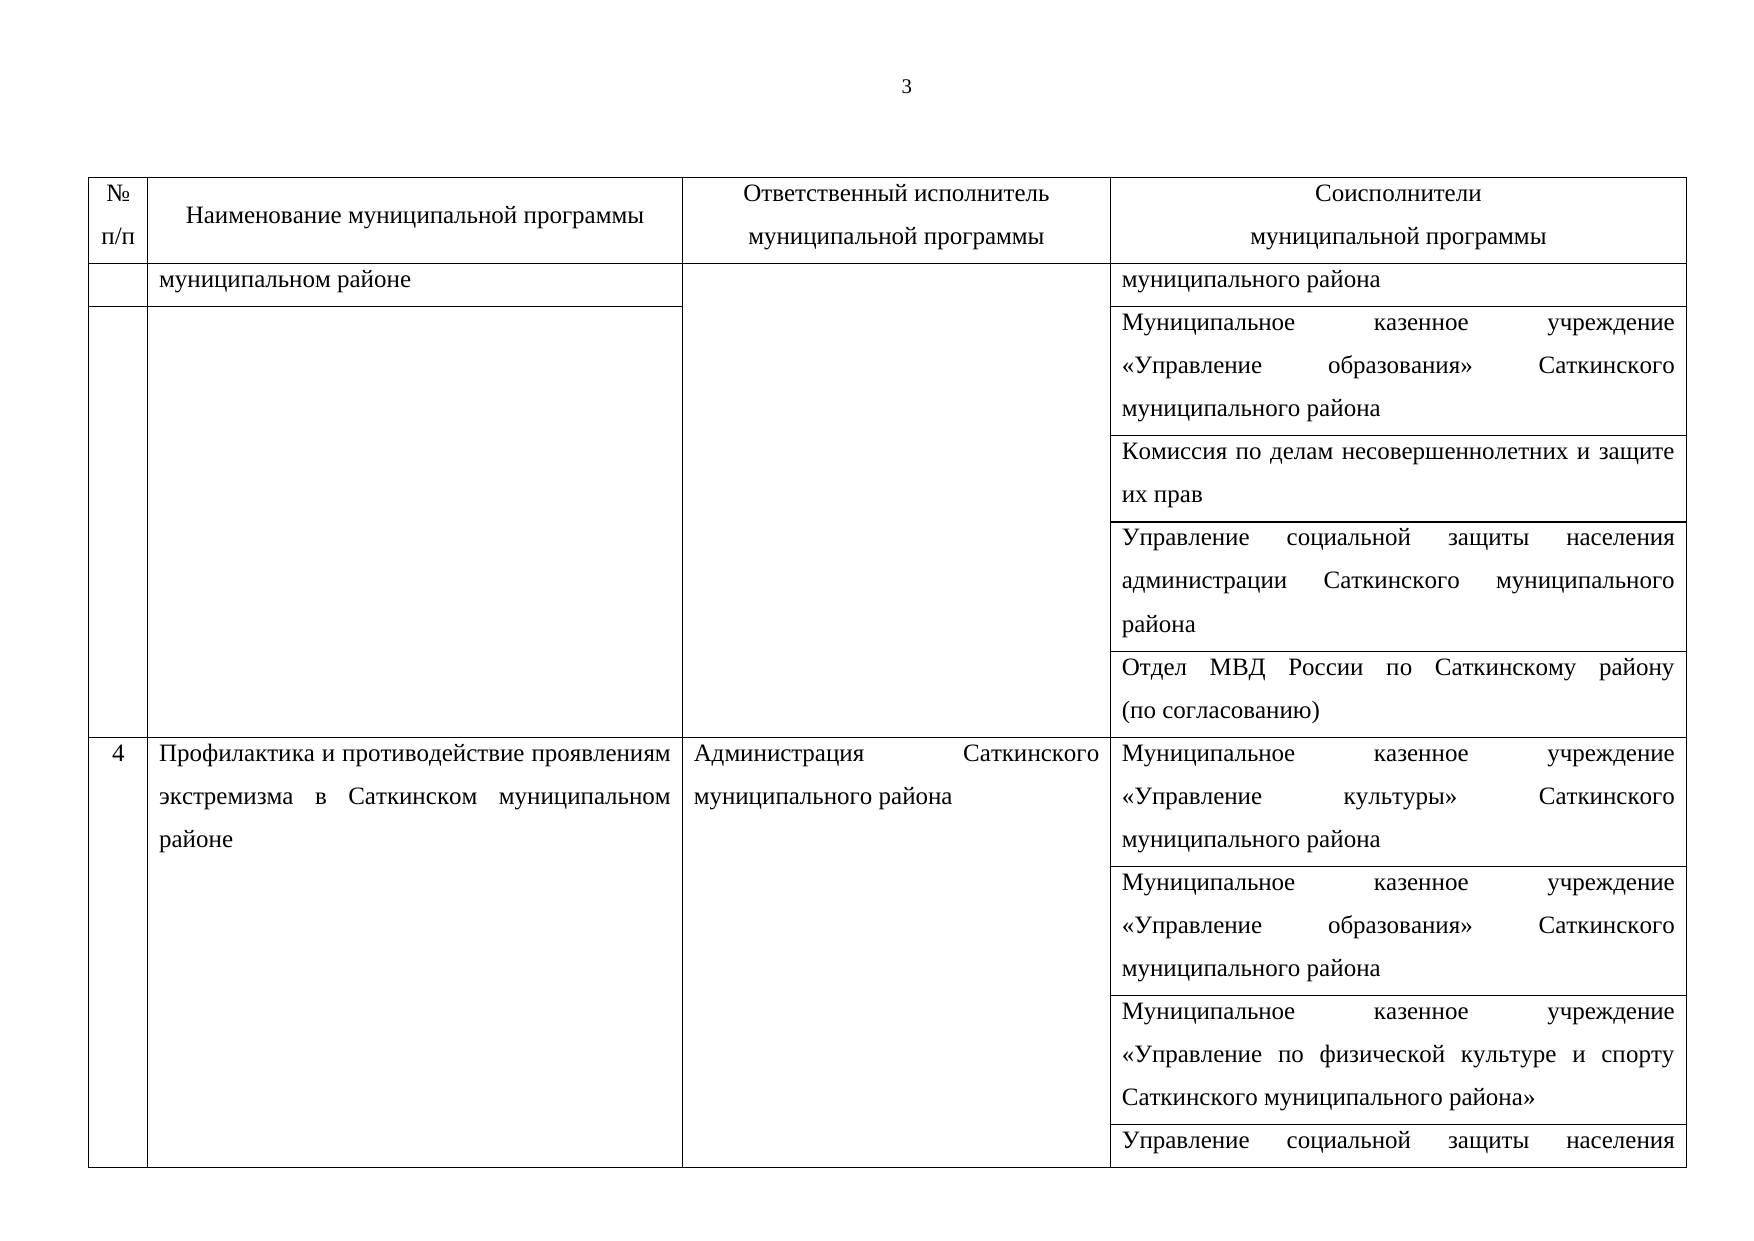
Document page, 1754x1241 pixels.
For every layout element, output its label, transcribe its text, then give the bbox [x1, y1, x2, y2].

table_cell Муниципальное казенное учреждение «Управление образования» Саткинского муниципального района [1111, 867, 1686, 995]
table_cell 3 [89, 264, 147, 306]
table_header Ответственный исполнитель муниципальной программы [683, 178, 1110, 263]
table_header Соисполнители муниципальной программы [1111, 178, 1686, 263]
table_cell Управление социальной защиты населения администрации Саткинского муниципального района [1111, 523, 1686, 651]
table_cell Муниципальное казенное учреждение «Управление культуры» Саткинского муниципального района [1111, 738, 1686, 866]
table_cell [683, 264, 1110, 737]
table_cell Комиссия по делам несовершеннолетних и защите их прав [1111, 436, 1686, 521]
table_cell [1111, 264, 1686, 306]
table_cell 4 [89, 738, 147, 1167]
table_cell [148, 307, 682, 737]
table_header Наименование муниципальной программы [148, 178, 682, 263]
table_cell Муниципальное казенное учреждение «Управление по физической культуре и спорту Саткинского муниципального района» [1111, 996, 1686, 1124]
table_cell Отдел МВД России по Саткинскому району (по согласованию) [1111, 652, 1686, 737]
table_cell Профилактика и противодействие проявлениям экстремизма в Саткинском муниципальном районе [148, 738, 682, 1167]
table_cell [89, 307, 147, 737]
table_cell Муниципальное казенное учреждение «Управление образования» Саткинского муниципального района [1111, 307, 1686, 435]
table_cell Администрация Саткинского муниципального района [683, 738, 1110, 1167]
table_header № п/п [89, 178, 147, 263]
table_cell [1111, 1125, 1686, 1167]
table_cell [148, 264, 682, 306]
